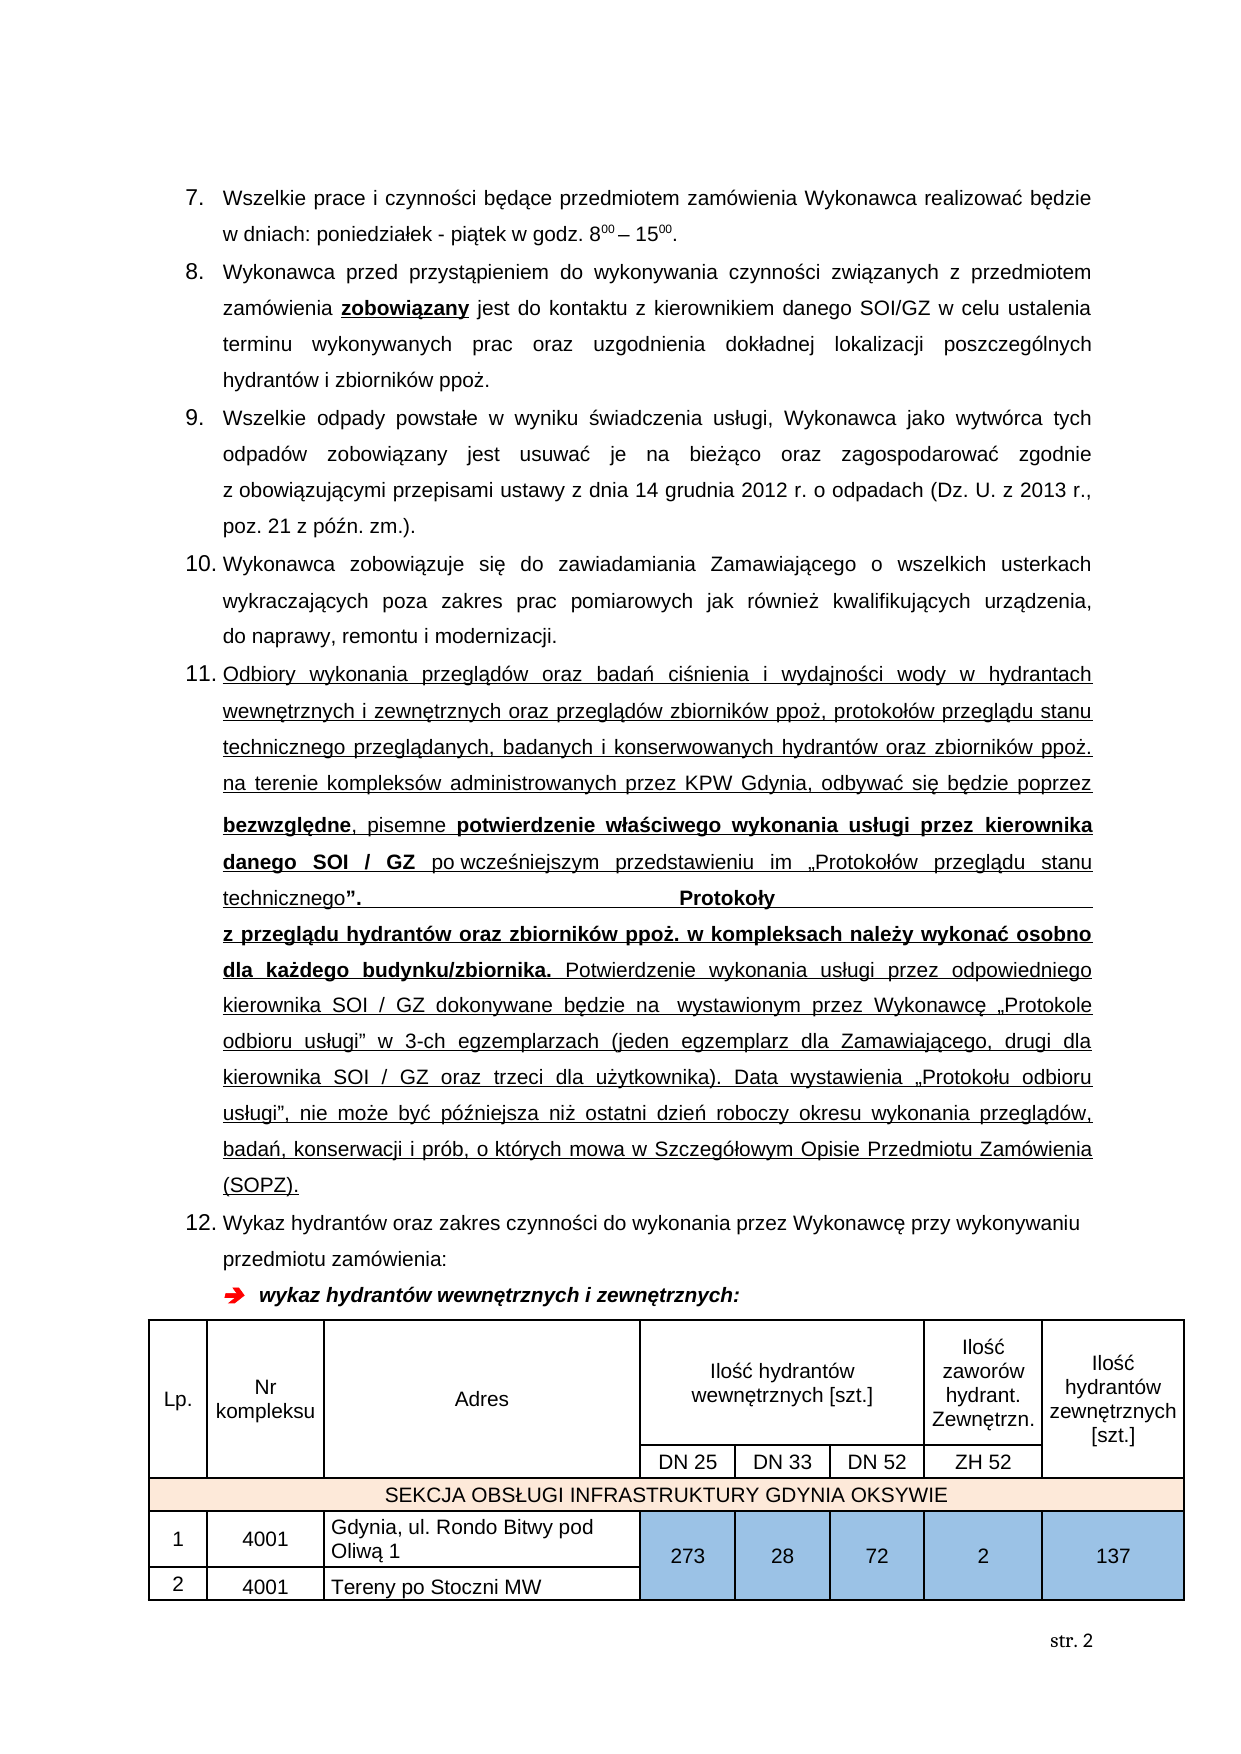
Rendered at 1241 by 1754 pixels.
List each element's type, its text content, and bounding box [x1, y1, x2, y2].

table_cell 28 [736, 1512, 829, 1599]
table_cell 273 [641, 1512, 734, 1599]
table_header Nr kompleksu [208, 1321, 323, 1477]
list Wszelkie odpady powstałe w wyniku świadczenia usługi, Wykonawca jako wytwórca tych odpadów zobowiązany jest usuwać je na bieżąco oraz zagospodarować zgodnie z obowiązującymi przepisami ustawy z dnia 14 grudnia 2012 r. o odpadach (Dz. U. z 2013 r., poz. 21 z późn. zm.). [185, 404, 1093, 538]
table_cell 4001 [208, 1568, 323, 1599]
table_cell 2 [925, 1512, 1041, 1599]
list wykaz hydrantów wewnętrznych i zewnętrznych: [221, 1283, 1093, 1307]
table_cell Gdynia, ul. Rondo Bitwy pod Oliwą 1 [325, 1512, 639, 1566]
table_cell Tereny po Stoczni MW [325, 1568, 639, 1599]
table_header Ilość hydrantów zewnętrznych [szt.] [1043, 1321, 1183, 1477]
list Wykaz hydrantów oraz zakres czynności do wykonania przez Wykonawcę przy wykonywaniu przedmiotu zamówienia: [185, 1209, 1093, 1271]
table_cell 2 [150, 1568, 206, 1599]
list Odbiory wykonania przeglądów oraz badań ciśnienia i wydajności wody w hydrantach wewnętrznych i zewnętrznych oraz przeglądów zbiorników ppoż, protokołów przeglądu stanu technicznego przeglądanych, badanych i konserwowanych hydrantów oraz zbiorników ppoż. na terenie kompleksów administrowanych przez KPW Gdynia, odbywać się będzie poprzez bezwzględne, pisemne potwierdzenie właściwego wykonania usługi przez kierownika danego SOI / GZ po wcześniejszym przedstawieniu im „Protokołów przeglądu stanu technicznego”. Protokoły z przeglądu hydrantów oraz zbiorników ppoż. w kompleksach należy wykonać osobno dla każdego budynku/zbiornika. Potwierdzenie wykonania usługi przez odpowiedniego kierownika SOI / GZ dokonywane będzie na wystawionym przez Wykonawcę „Protokole odbioru usługi” w 3-ch egzemplarzach (jeden egzemplarz dla Zamawiającego, drugi dla kierownika SOI / GZ oraz trzeci dla użytkownika). Data wystawienia „Protokołu odbioru usługi”, nie może być późniejsza niż ostatni dzień roboczy okresu wykonania przeglądów, badań, konserwacji i prób, o których mowa w Szczegółowym Opisie Przedmiotu Zamówienia (SOPZ). [185, 660, 1093, 1197]
list Wszelkie prace i czynności będące przedmiotem zamówienia Wykonawca realizować będzie w dniach: poniedziałek - piątek w godz. 800 – 1500. [185, 183, 1093, 246]
table_cell DN 33 [736, 1446, 829, 1477]
table_cell 1 [150, 1512, 206, 1566]
list Wykonawca przed przystąpieniem do wykonywania czynności związanych z przedmiotem zamówienia zobowiązany jest do kontaktu z kierownikiem danego SOI/GZ w celu ustalenia terminu wykonywanych prac oraz uzgodnienia dokładnej lokalizacji poszczególnych hydrantów i zbiorników ppoż. [185, 258, 1093, 392]
table_cell 137 [1043, 1512, 1183, 1599]
table_cell DN 25 [641, 1446, 734, 1477]
table_header Lp. [150, 1321, 206, 1477]
table_cell SEKCJA OBSŁUGI INFRASTRUKTURY GDYNIA OKSYWIE [150, 1479, 1183, 1510]
table_header Adres [325, 1321, 639, 1477]
table_cell DN 52 [831, 1446, 923, 1477]
table_cell ZH 52 [925, 1446, 1041, 1477]
table_cell 4001 [208, 1512, 323, 1566]
table_cell 72 [831, 1512, 923, 1599]
table_header Ilość zaworów hydrant. Zewnętrzn. [925, 1321, 1041, 1444]
list Wykonawca zobowiązuje się do zawiadamiania Zamawiającego o wszelkich usterkach wykraczających poza zakres prac pomiarowych jak również kwalifikujących urządzenia, do naprawy, remontu i modernizacji. [185, 550, 1093, 648]
table_header Ilość hydrantów wewnętrznych [szt.] [641, 1321, 923, 1444]
